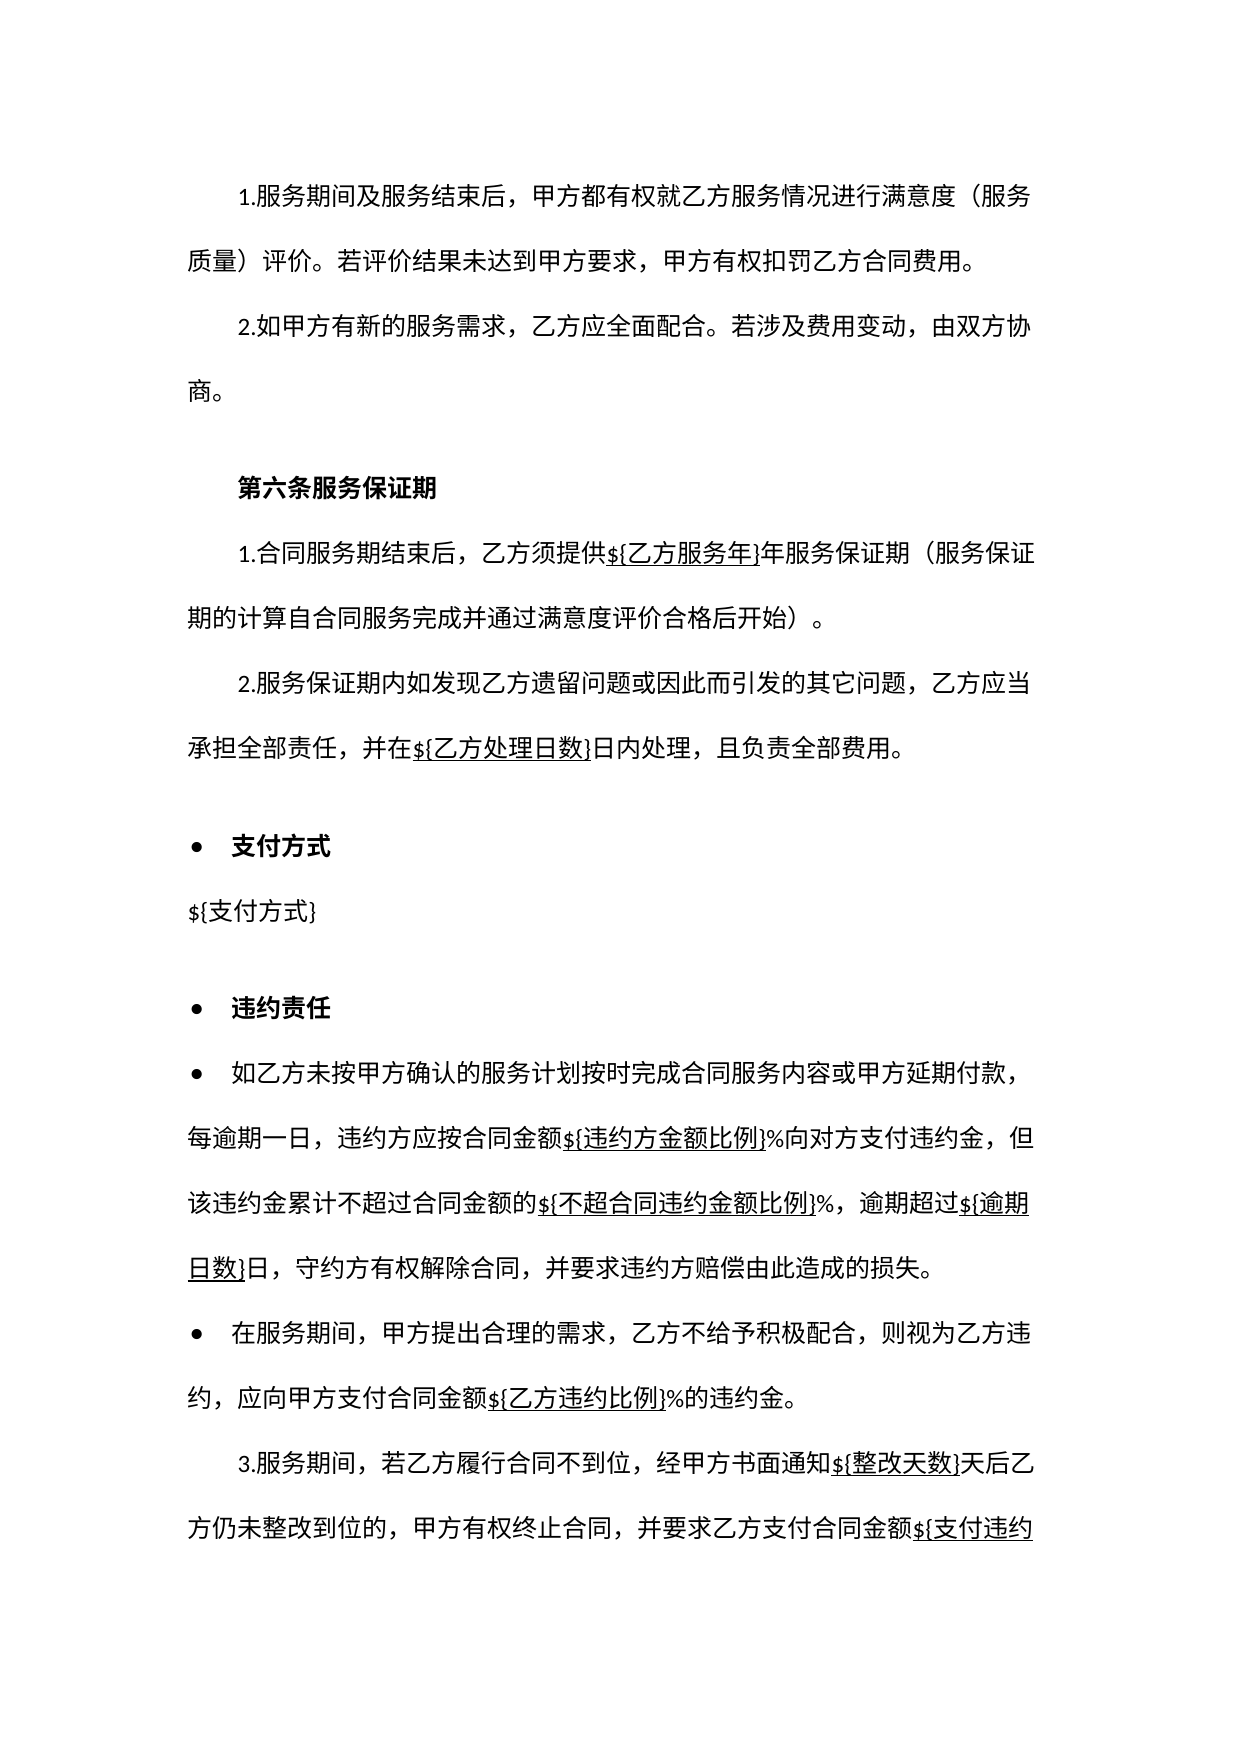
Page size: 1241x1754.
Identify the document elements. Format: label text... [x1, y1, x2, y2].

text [187, 1429, 1053, 1559]
text 1.合同服务期结束后，乙方须提供${乙方服务年}年服务保证期（服务保证期的计算自合同服务完成并通过满意度评价合格后开始）。 [187, 519, 1053, 649]
text ${支付方式} [187, 877, 1053, 942]
list 支付方式 [187, 812, 1053, 877]
text 第六条服务保证期 [187, 454, 1053, 519]
text 1.服务期间及服务结束后，甲方都有权就乙方服务情况进行满意度（服务质量）评价。若评价结果未达到甲方要求，甲方有权扣罚乙方合同费用。 [187, 162, 1053, 292]
list 在服务期间，甲方提出合理的需求，乙方不给予积极配合，则视为乙方违约，应向甲方支付合同金额${乙方违约比例}%的违约金。 [187, 1299, 1053, 1429]
list 如乙方未按甲方确认的服务计划按时完成合同服务内容或甲方延期付款，每逾期一日，违约方应按合同金额${违约方金额比例}%向对方支付违约金，但该违约金累计不超过合同金额的${不超合同违约金额比例}%，逾期超过${逾期日数}日，守约方有权解除合同，并要求违约方赔偿由此造成的损失。 [187, 1039, 1053, 1299]
text 2.如甲方有新的服务需求，乙方应全面配合。若涉及费用变动，由双方协商。 [187, 292, 1053, 422]
list 违约责任 [187, 974, 1053, 1039]
text 2.服务保证期内如发现乙方遗留问题或因此而引发的其它问题，乙方应当承担全部责任，并在${乙方处理日数}日内处理，且负责全部费用。 [187, 649, 1053, 779]
